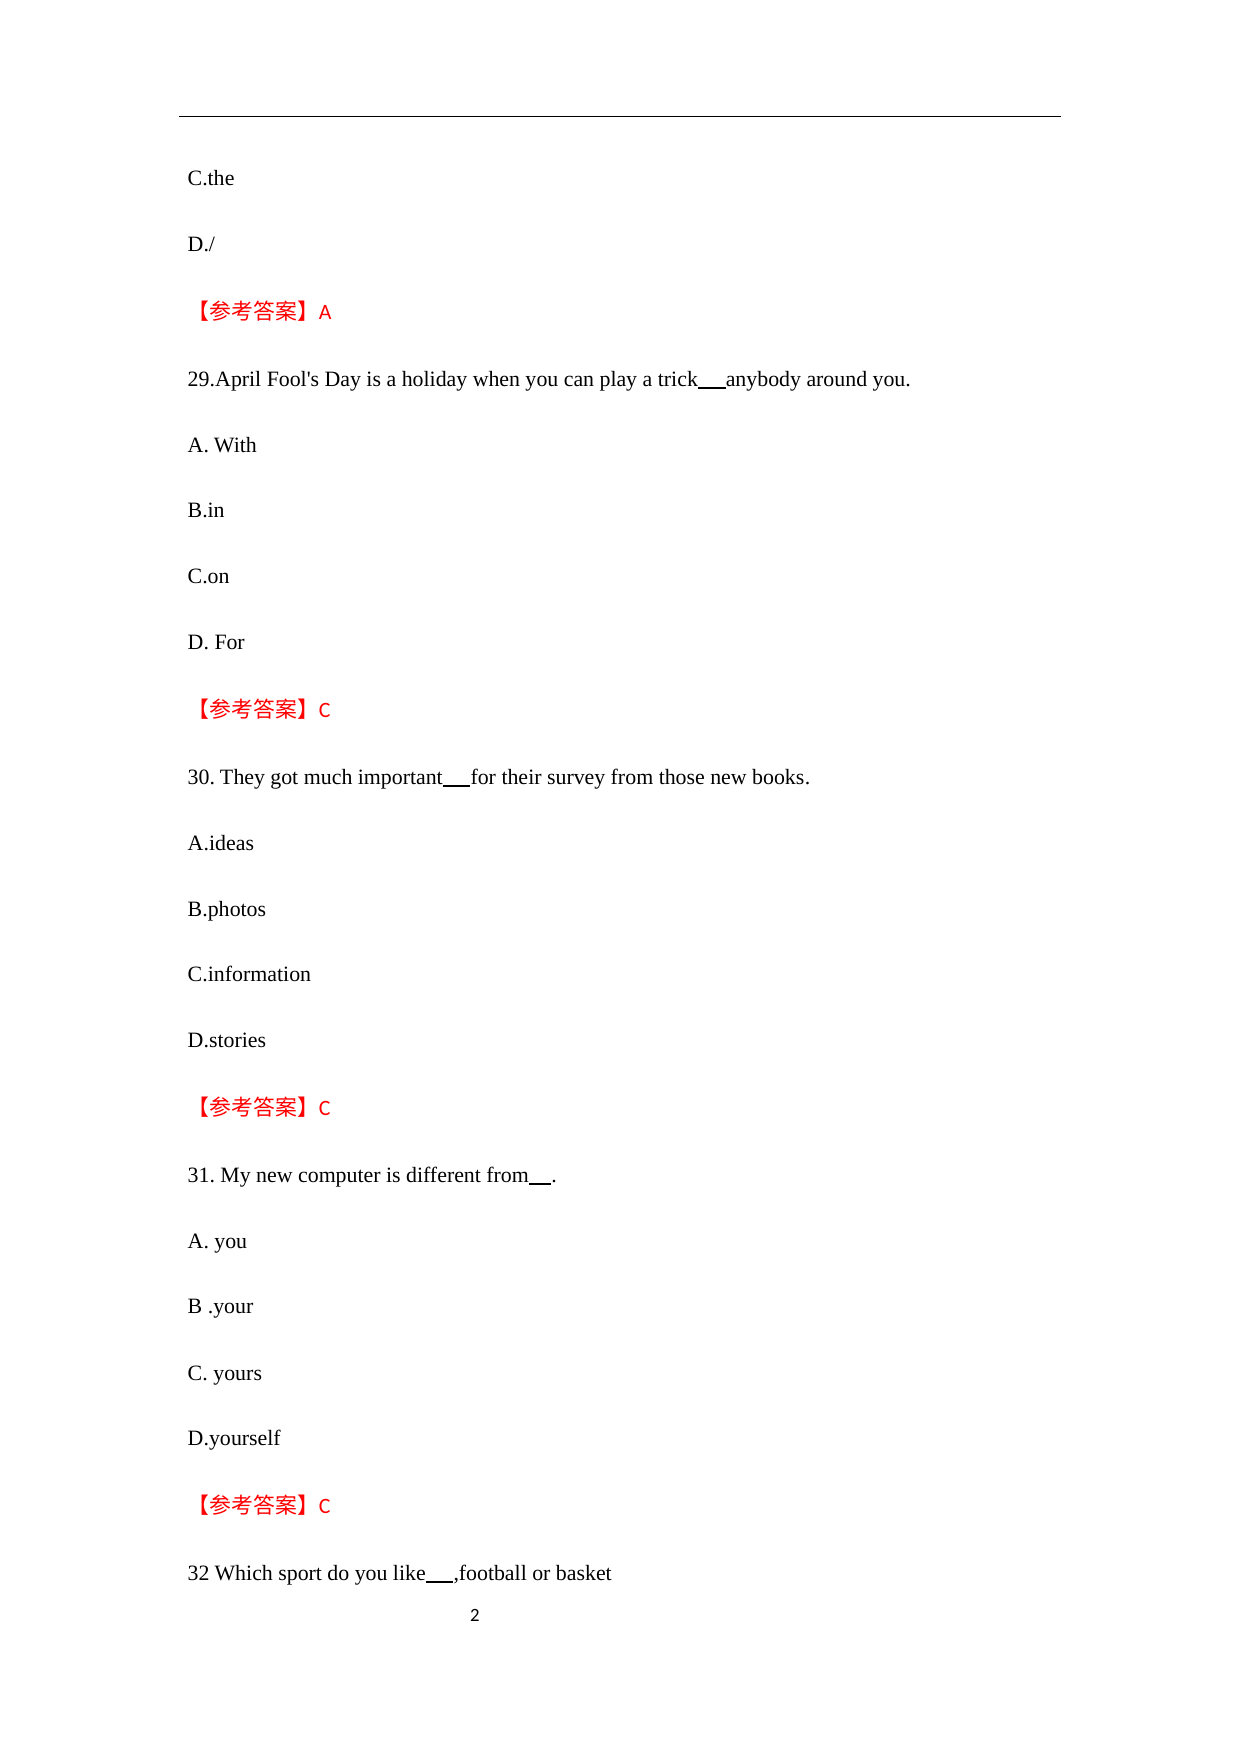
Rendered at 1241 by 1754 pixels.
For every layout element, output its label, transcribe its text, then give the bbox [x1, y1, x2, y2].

text 【参考答案】C [187, 692, 1053, 723]
text B.photos [187, 892, 1053, 924]
text A. With [187, 428, 1053, 460]
text D./ [187, 228, 1053, 260]
text B.in [187, 494, 1053, 526]
text 29.April Fool's Day is a holiday when you can play a trick anybody around you. [187, 362, 1053, 394]
text C.information [187, 958, 1053, 990]
text D.stories [187, 1024, 1053, 1056]
text 【参考答案】A [187, 294, 1053, 325]
text 【参考答案】C [187, 1090, 1053, 1121]
text A. you [187, 1224, 1053, 1256]
text 32 Which sport do you like ,football or basket [187, 1556, 1053, 1588]
text 30. They got much important for their survey from those new books. [187, 760, 1053, 792]
text D. For [187, 626, 1053, 658]
text 【参考答案】C [187, 1488, 1053, 1519]
text C. yours [187, 1356, 1053, 1388]
text C.on [187, 560, 1053, 592]
text C.the [187, 162, 1053, 194]
text B .your [187, 1290, 1053, 1322]
text D.yourself [187, 1422, 1053, 1454]
text 31. My new computer is different from . [187, 1158, 1053, 1191]
text A.ideas [187, 826, 1053, 858]
